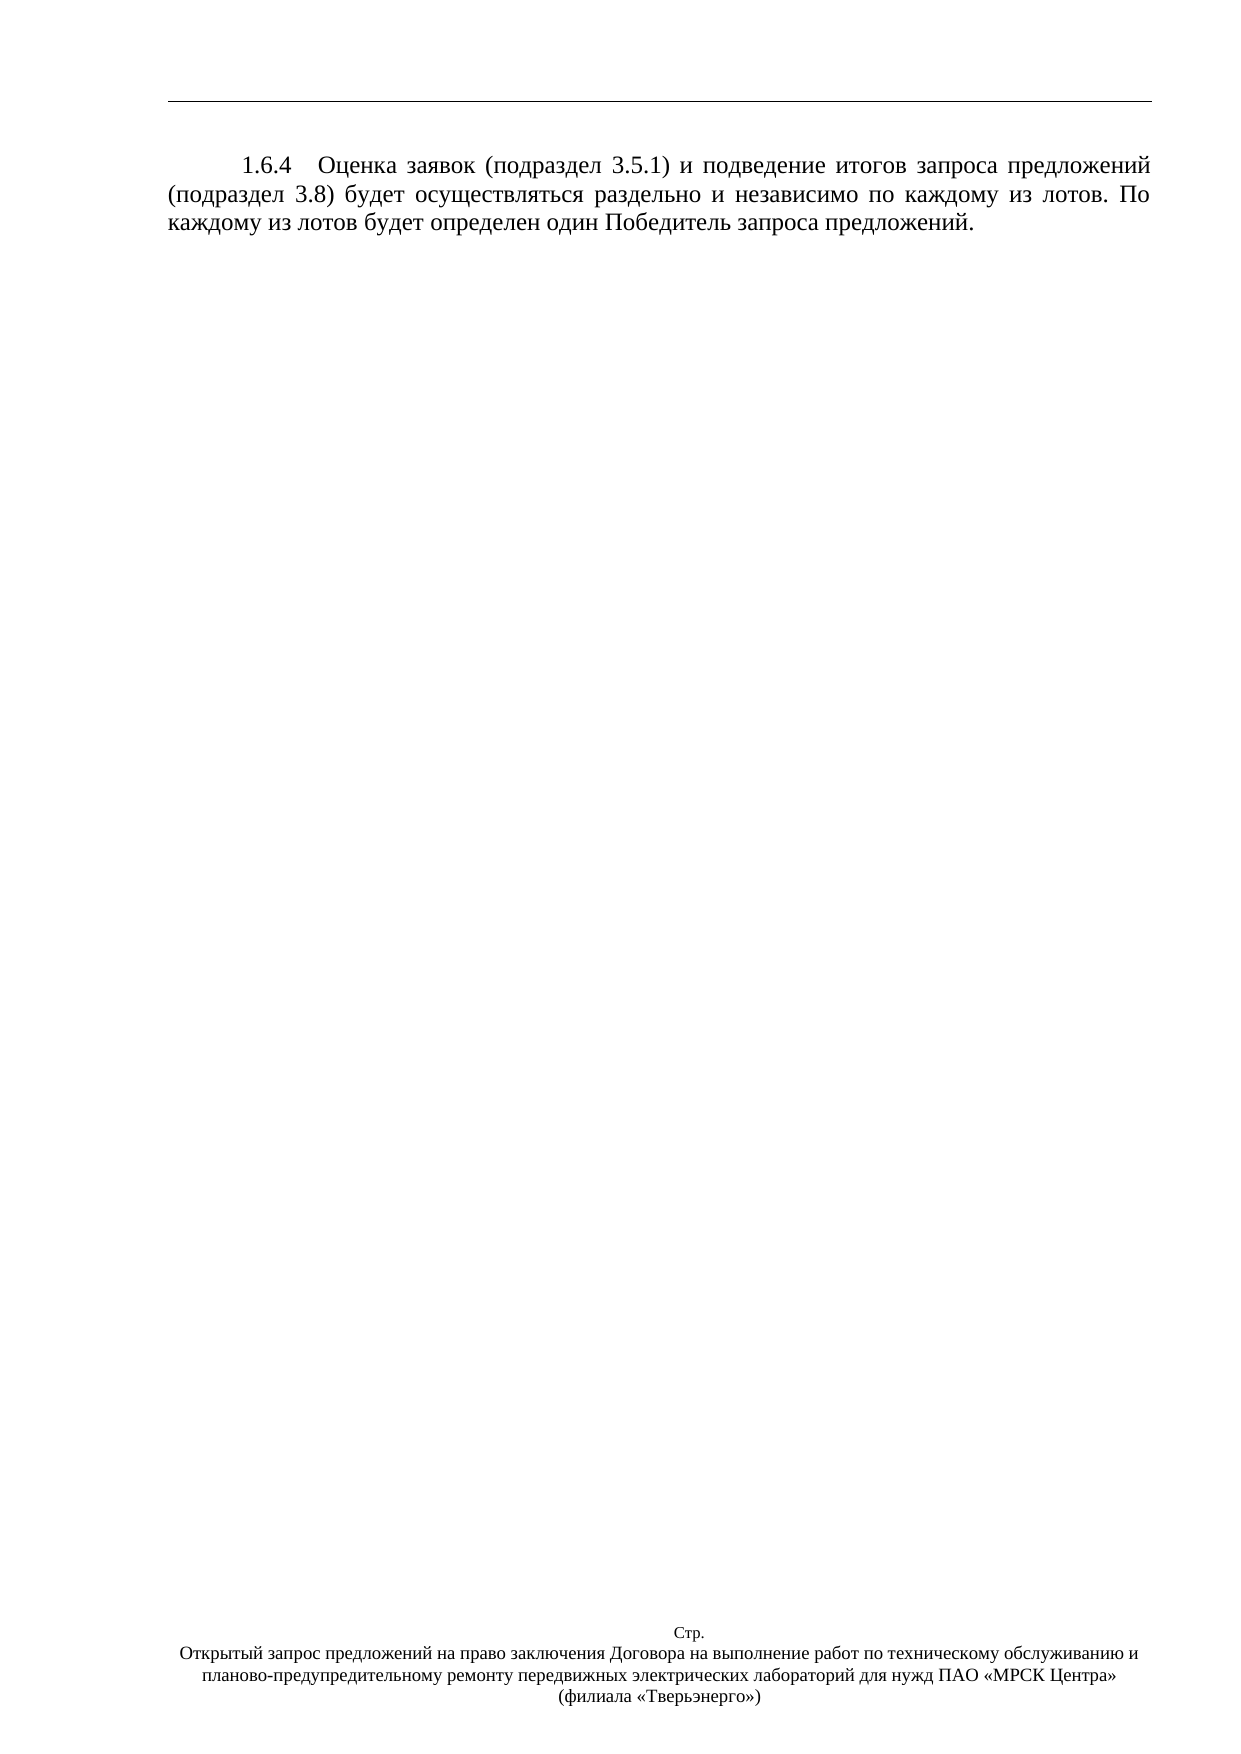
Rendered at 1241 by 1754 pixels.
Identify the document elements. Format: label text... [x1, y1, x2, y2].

subtitle Оценка заявок (подраздел 3.5.1) и подведение итогов запроса предложений (подраздел 3.8) будет осуществляться раздельно и независимо по каждому из лотов. По каждому из лотов будет определен один Победитель запроса предложений. [168, 150, 1152, 236]
